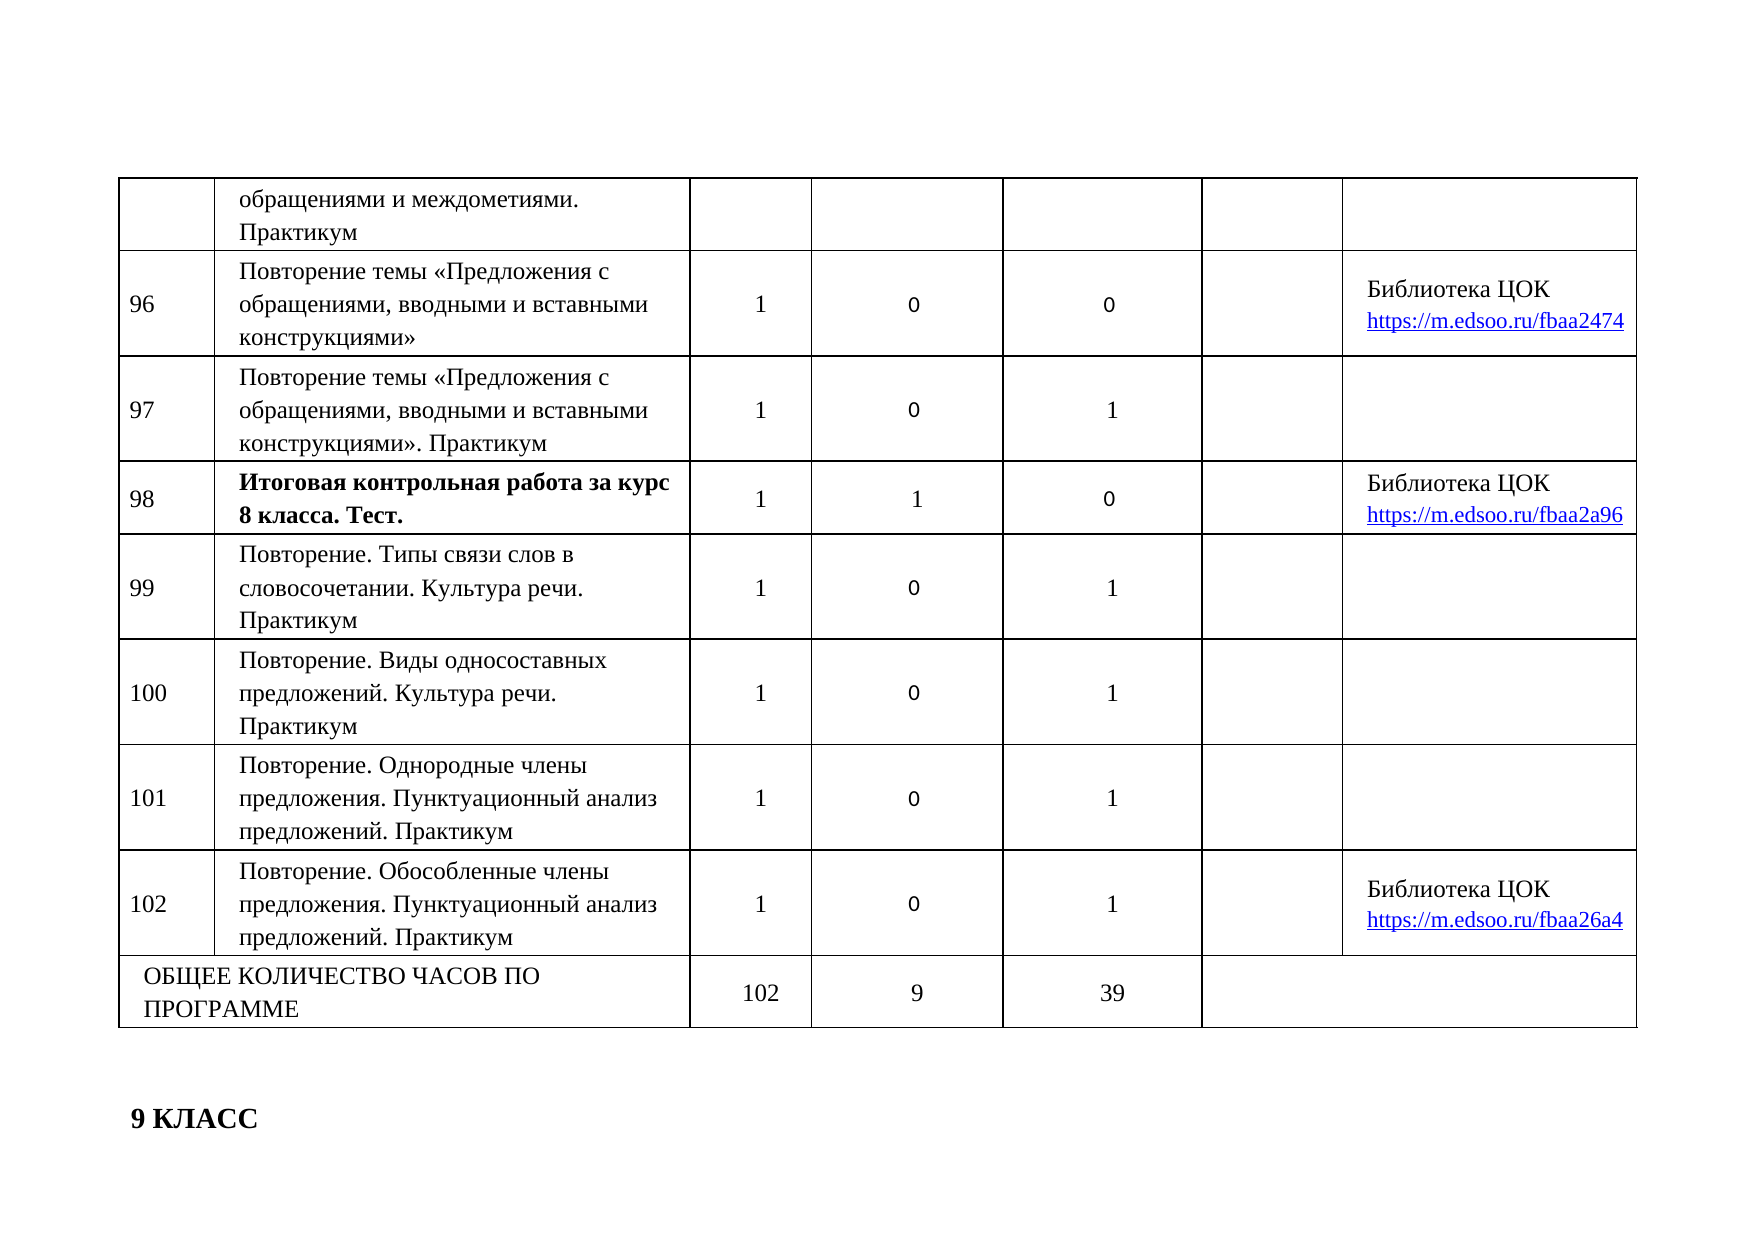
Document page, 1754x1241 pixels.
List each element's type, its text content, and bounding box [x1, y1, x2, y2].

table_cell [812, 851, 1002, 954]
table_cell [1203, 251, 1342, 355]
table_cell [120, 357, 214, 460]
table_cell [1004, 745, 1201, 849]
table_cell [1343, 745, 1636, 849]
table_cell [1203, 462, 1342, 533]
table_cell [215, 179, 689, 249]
text 9 КЛАСС [131, 1101, 1636, 1134]
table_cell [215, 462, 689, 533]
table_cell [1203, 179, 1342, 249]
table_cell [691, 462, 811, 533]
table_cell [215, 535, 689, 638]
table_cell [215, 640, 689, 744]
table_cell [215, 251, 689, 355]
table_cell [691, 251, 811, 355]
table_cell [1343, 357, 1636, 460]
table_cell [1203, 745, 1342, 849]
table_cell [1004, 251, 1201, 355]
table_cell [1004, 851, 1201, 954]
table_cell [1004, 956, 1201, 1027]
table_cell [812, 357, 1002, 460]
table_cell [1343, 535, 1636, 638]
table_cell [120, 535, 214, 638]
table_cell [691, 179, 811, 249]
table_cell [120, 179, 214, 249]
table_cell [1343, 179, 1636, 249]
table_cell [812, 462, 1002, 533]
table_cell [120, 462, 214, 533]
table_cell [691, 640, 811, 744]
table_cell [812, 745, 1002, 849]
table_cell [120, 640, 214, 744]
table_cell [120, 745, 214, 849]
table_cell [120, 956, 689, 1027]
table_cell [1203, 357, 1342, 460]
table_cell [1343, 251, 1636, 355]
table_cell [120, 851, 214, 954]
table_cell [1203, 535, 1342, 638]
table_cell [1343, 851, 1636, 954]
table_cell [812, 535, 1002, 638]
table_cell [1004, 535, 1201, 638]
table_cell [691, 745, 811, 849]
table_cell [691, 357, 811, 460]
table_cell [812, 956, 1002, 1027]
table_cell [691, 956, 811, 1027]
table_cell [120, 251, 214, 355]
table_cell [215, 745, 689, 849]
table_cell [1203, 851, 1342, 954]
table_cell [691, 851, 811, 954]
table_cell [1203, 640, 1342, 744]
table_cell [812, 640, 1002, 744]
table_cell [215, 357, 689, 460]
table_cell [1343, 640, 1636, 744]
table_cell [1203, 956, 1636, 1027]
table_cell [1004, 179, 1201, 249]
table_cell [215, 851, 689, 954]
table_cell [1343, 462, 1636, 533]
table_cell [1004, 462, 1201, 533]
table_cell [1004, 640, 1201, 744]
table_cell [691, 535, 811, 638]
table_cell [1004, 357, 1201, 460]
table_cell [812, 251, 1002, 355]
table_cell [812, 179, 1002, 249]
